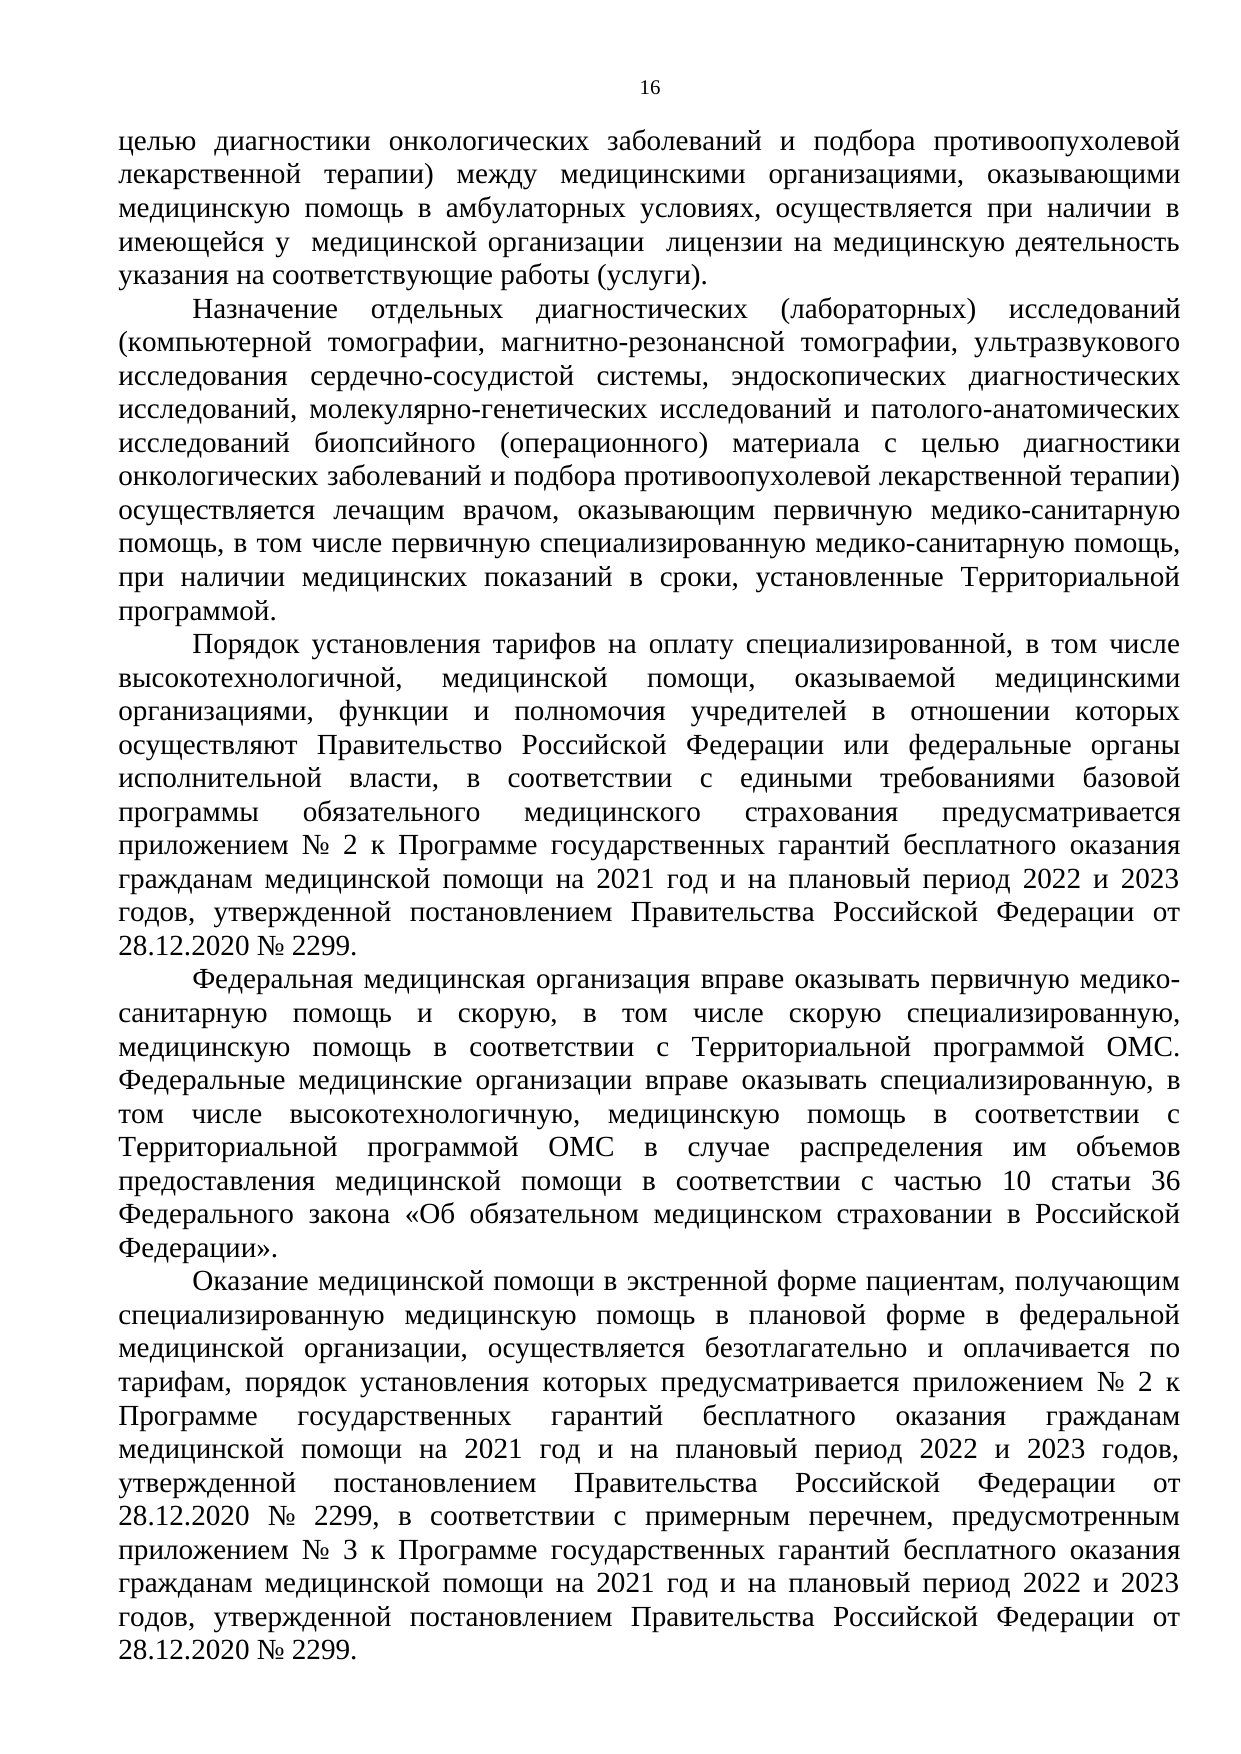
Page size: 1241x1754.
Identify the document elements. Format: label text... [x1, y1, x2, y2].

text Порядок установления тарифов на оплату специализированной, в том числе высокотехнологичной, медицинской помощи, оказываемой медицинскими организациями, функции и полномочия учредителей в отношении которых осуществляют Правительство Российской Федерации или федеральные органы исполнительной власти, в соответствии с едиными требованиями базовой программы обязательного медицинского страхования предусматривается приложением № 2 к Программе государственных гарантий бесплатного оказания гражданам медицинской помощи на 2021 год и на плановый период 2022 и 2023 годов, утвержденной постановлением Правительства Российской Федерации от 28.12.2020 № 2299. [118, 626, 1181, 962]
text Назначение отдельных диагностических (лабораторных) исследований (компьютерной томографии, магнитно-резонансной томографии, ультразвукового исследования сердечно-сосудистой системы, эндоскопических диагностических исследований, молекулярно-генетических исследований и патолого-анатомических исследований биопсийного (операционного) материала с целью диагностики онкологических заболеваний и подбора противоопухолевой лекарственной терапии) осуществляется лечащим врачом, оказывающим первичную медико-санитарную помощь, в том числе первичную специализированную медико-санитарную помощь, при наличии медицинских показаний в сроки, установленные Территориальной программой. [118, 291, 1181, 626]
text Оказание медицинской помощи в экстренной форме пациентам, получающим специализированную медицинскую помощь в плановой форме в федеральной медицинской организации, осуществляется безотлагательно и оплачивается по тарифам, порядок установления которых предусматривается приложением № 2 к Программе государственных гарантий бесплатного оказания гражданам медицинской помощи на 2021 год и на плановый период 2022 и 2023 годов, утвержденной постановлением Правительства Российской Федерации от 28.12.2020 № 2299, в соответствии с примерным перечнем, предусмотренным приложением № 3 к Программе государственных гарантий бесплатного оказания гражданам медицинской помощи на 2021 год и на плановый период 2022 и 2023 годов, утвержденной постановлением Правительства Российской Федерации от 28.12.2020 № 2299. [118, 1263, 1181, 1666]
text Федеральная медицинская организация вправе оказывать первичную медико-санитарную помощь и скорую, в том числе скорую специализированную, медицинскую помощь в соответствии с Территориальной программой ОМС. Федеральные медицинские организации вправе оказывать специализированную, в том числе высокотехнологичную, медицинскую помощь в соответствии с Территориальной программой ОМС в случае распределения им объемов предоставления медицинской помощи в соответствии с частью 10 статьи 36 Федерального закона «Об обязательном медицинском страховании в Российской Федерации». [118, 962, 1181, 1263]
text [118, 123, 1181, 291]
